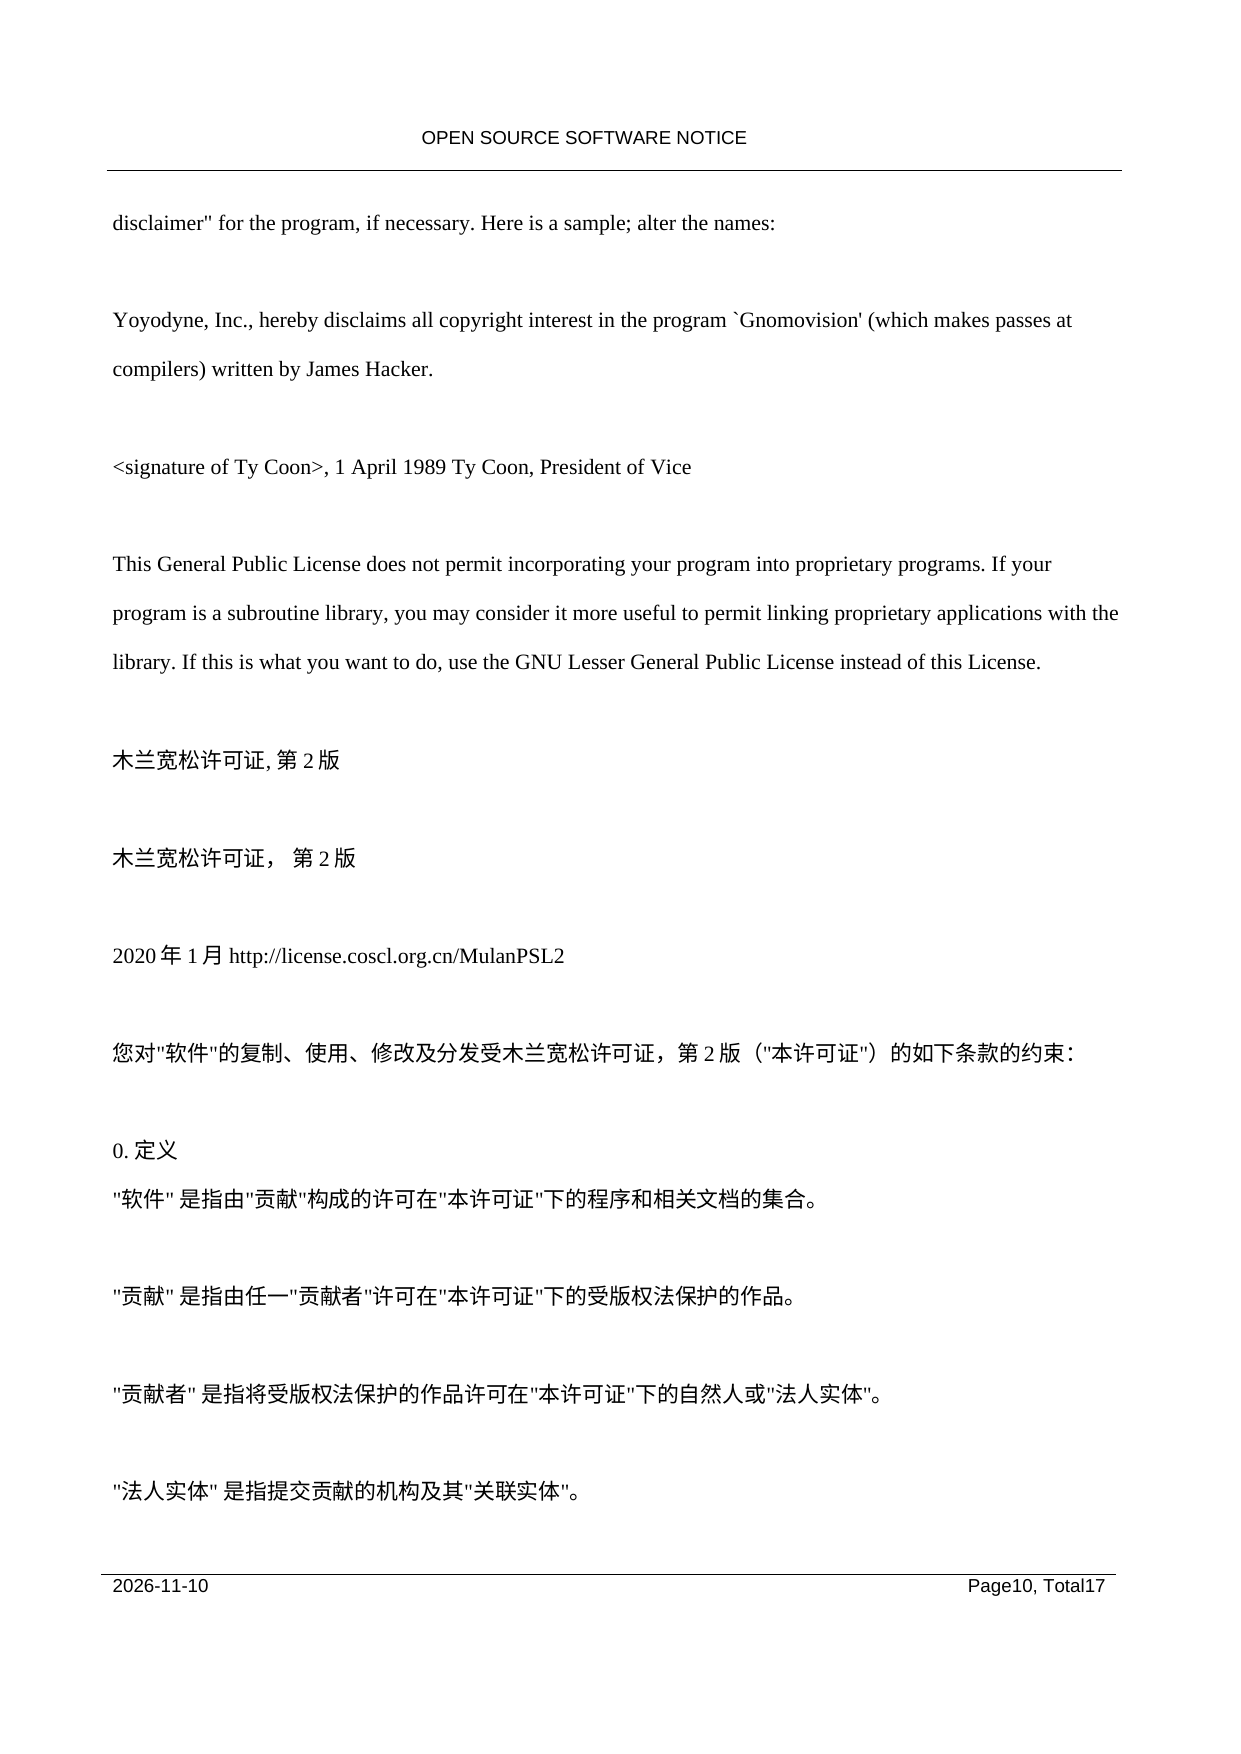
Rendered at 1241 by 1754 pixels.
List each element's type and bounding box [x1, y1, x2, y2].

text [112, 206, 1128, 1506]
